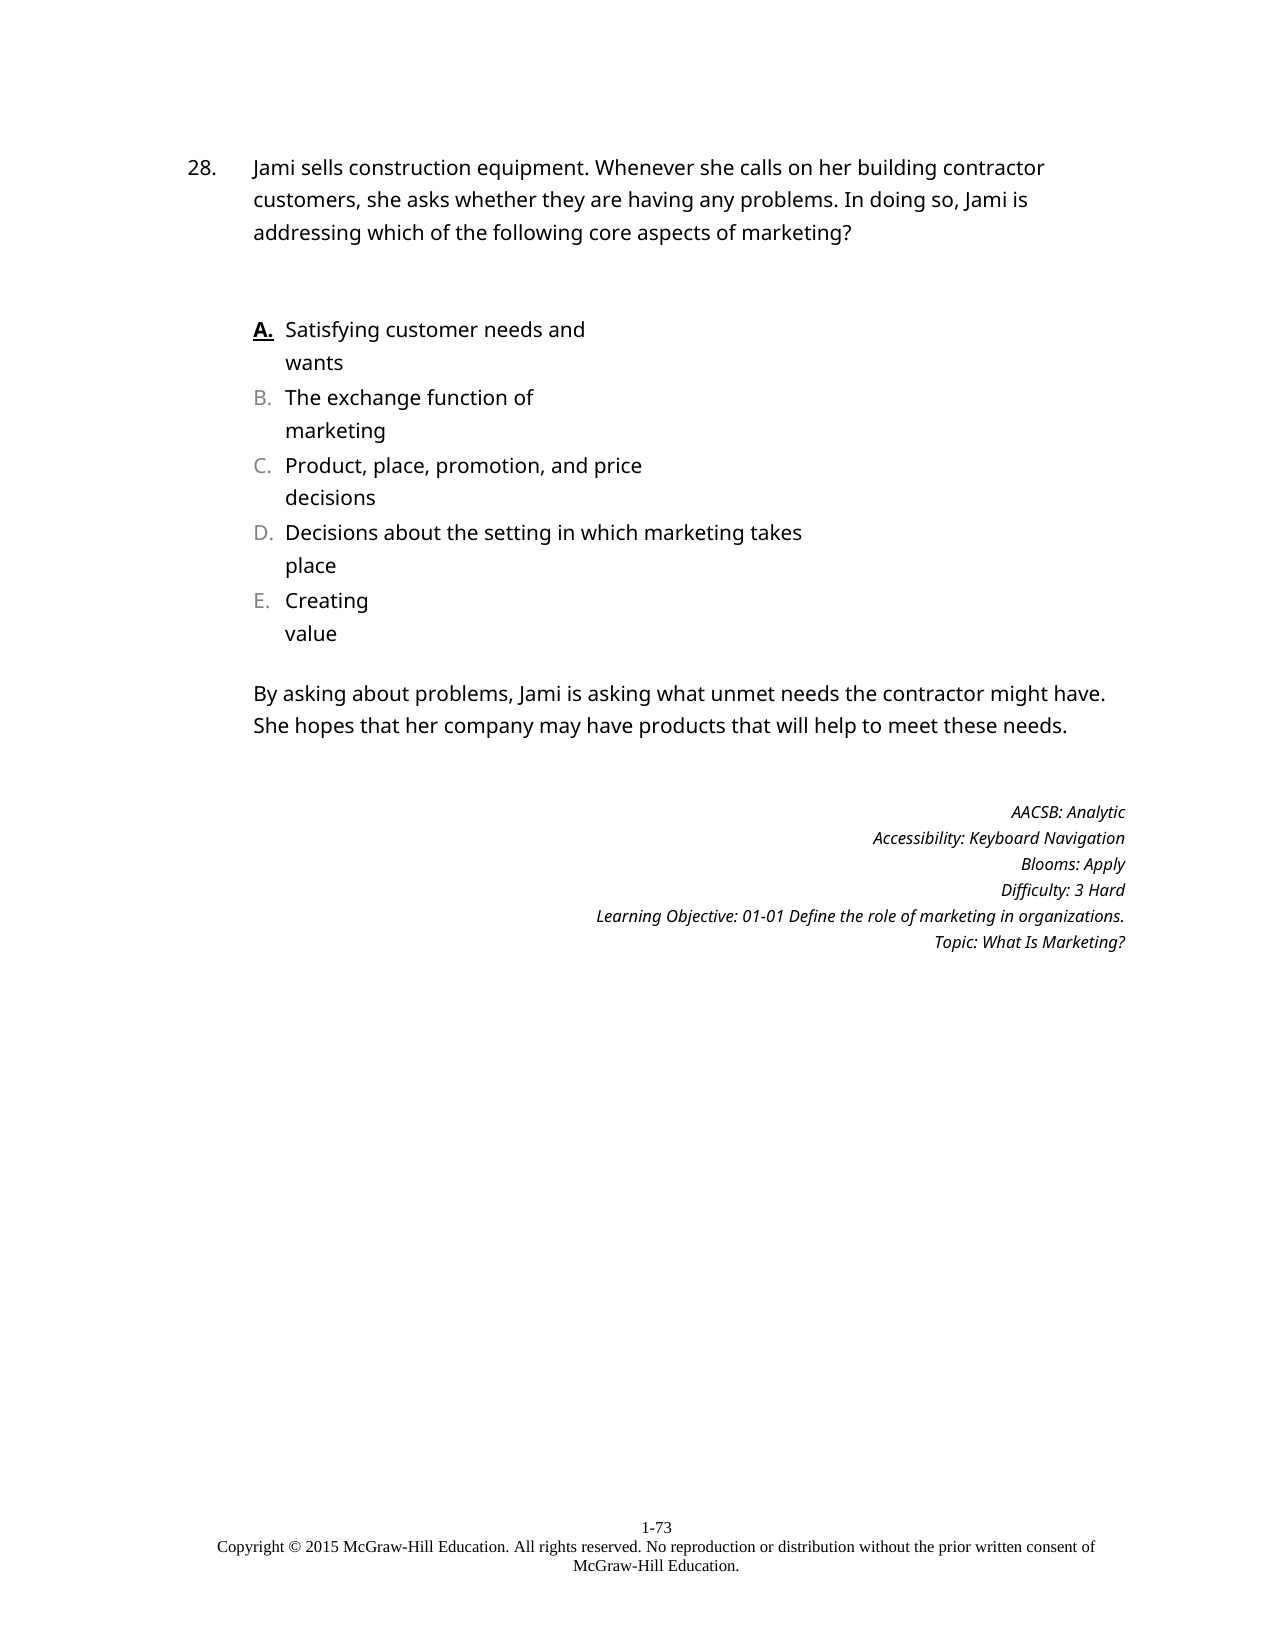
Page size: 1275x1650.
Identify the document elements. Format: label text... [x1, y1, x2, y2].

table_header 28. [188, 153, 253, 771]
table_header Jami sells construction equipment. Whenever she calls on her building contractor customers, she asks whether they are having any problems. In doing so, Jami is addressing which of the following core aspects of marketing? By asking about problems, Jami is asking what unmet needs the contractor might have. She hopes that her company may have products that will help to meet these needs. [253, 153, 1125, 771]
table_header AACSB: Analytic Accessibility: Keyboard Navigation Blooms: Apply Difficulty: 3 Hard Learning Objective: 01-01 Define the role of marketing in organizations. Topic: What Is Marketing? [188, 801, 1125, 990]
